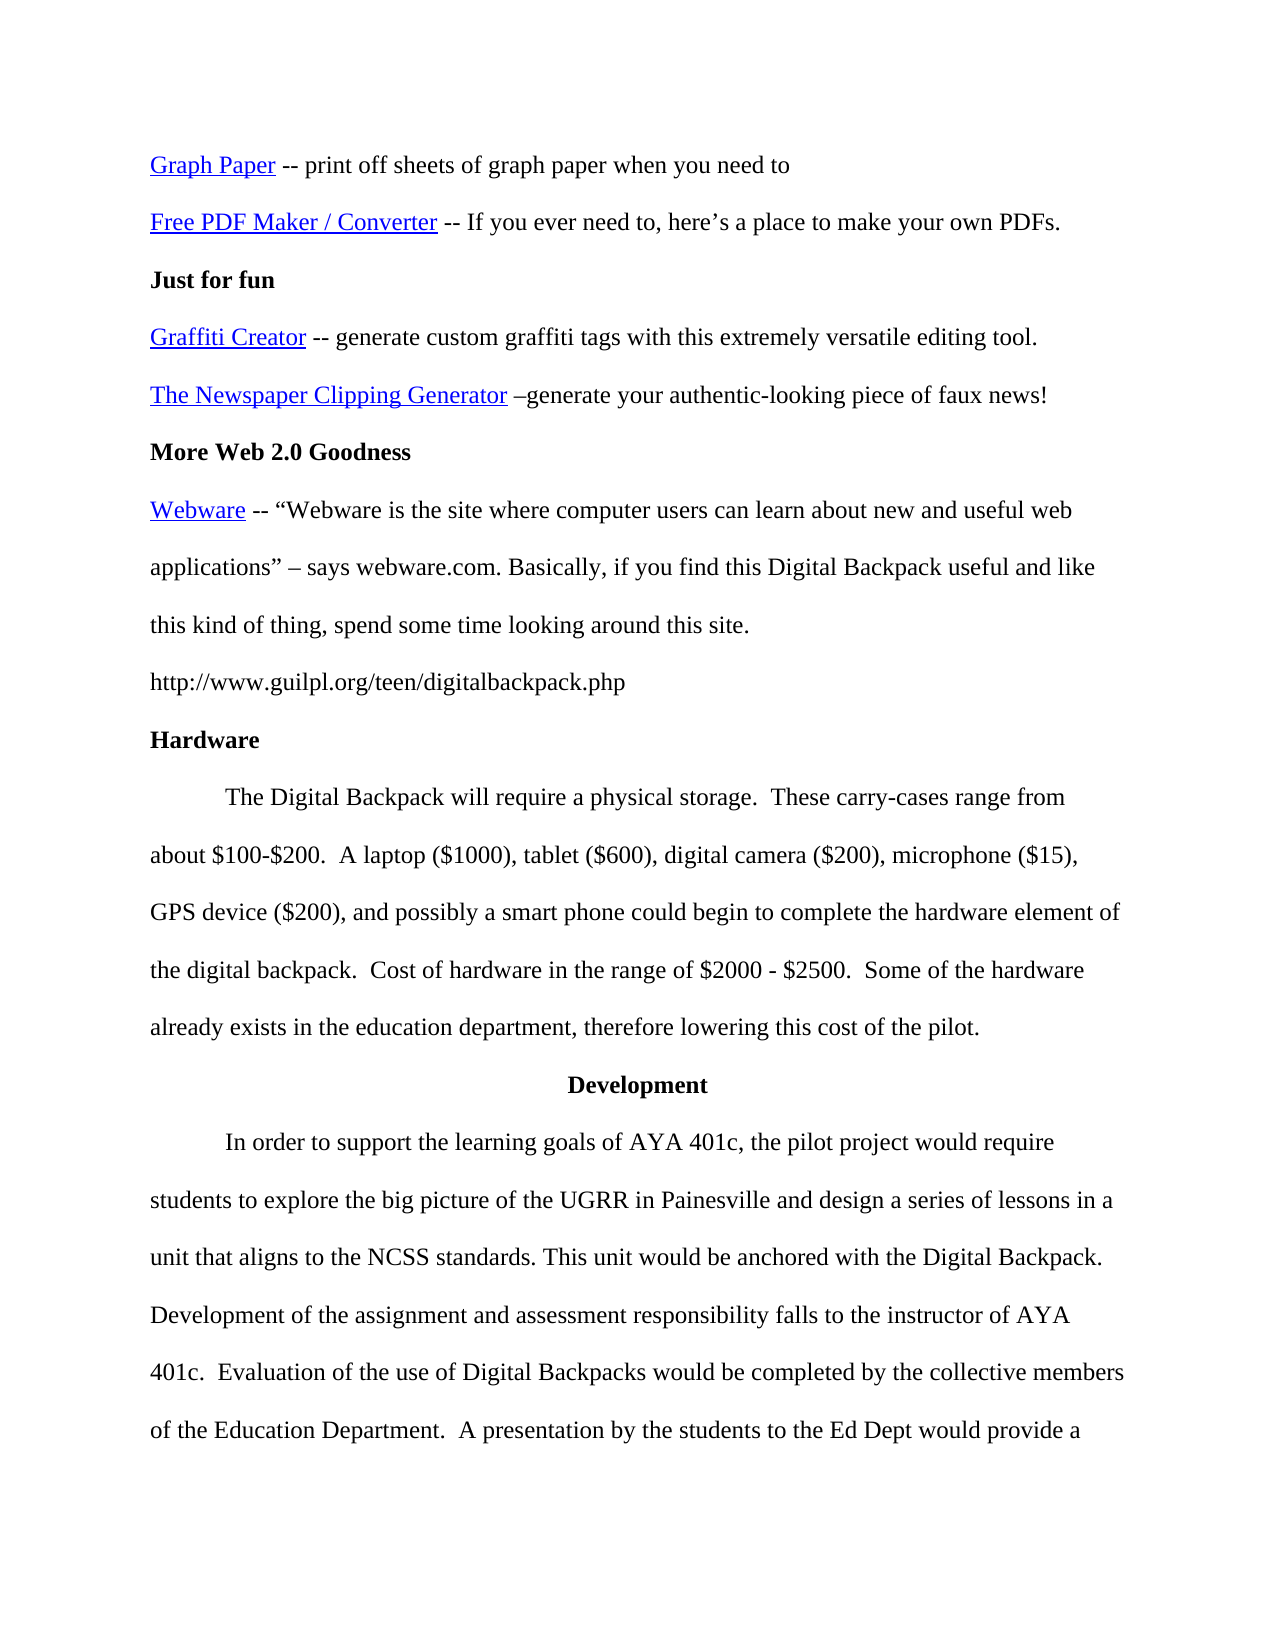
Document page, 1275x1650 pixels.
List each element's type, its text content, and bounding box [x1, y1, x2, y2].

text The Digital Backpack will require a physical storage. These carry-cases range from about $100-$200. A laptop ($1000), tablet ($600), digital camera ($200), microphone ($15), GPS device ($200), and possibly a smart phone could begin to complete the hardware element of the digital backpack. Cost of hardware in the range of $2000 - $2500. Some of the hardware already exists in the education department, therefore lowering this cost of the pilot. [150, 782, 1125, 1041]
text Development [150, 1070, 1125, 1099]
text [150, 150, 1125, 236]
text More Web 2.0 Goodness Webware -- “Webware is the site where computer users can learn about new and useful web applications” – says webware.com. Basically, if you find this Digital Backpack useful and like this kind of thing, spend some time looking around this site. [150, 437, 1125, 639]
text Graffiti Creator -- generate custom graffiti tags with this extremely versatile editing tool. The Newspaper Clipping Generator –generate your authentic-looking piece of faux news! [150, 322, 1125, 409]
text Hardware [150, 725, 1125, 754]
text Just for fun [150, 265, 1125, 294]
text http://www.guilpl.org/teen/digitalbackpack.php [150, 667, 1125, 696]
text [150, 1127, 1125, 1444]
